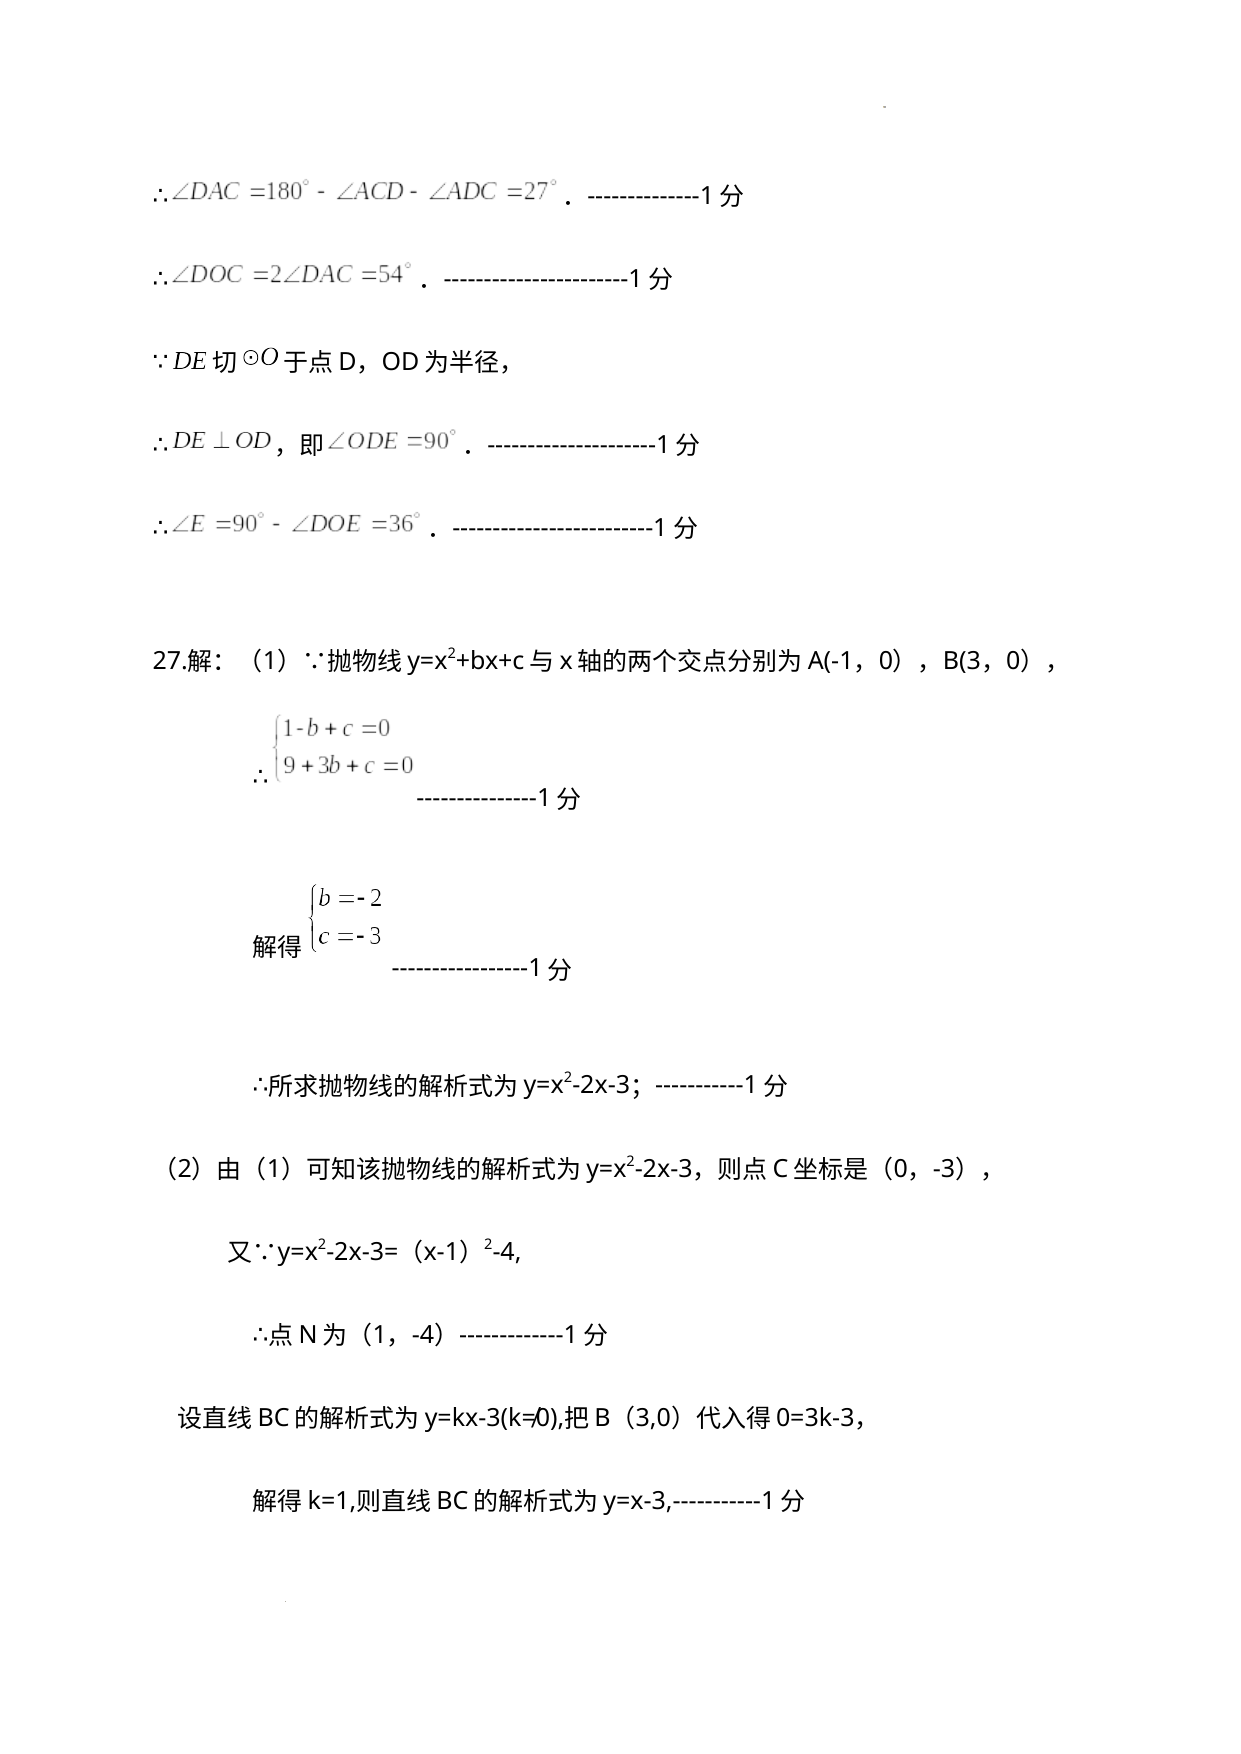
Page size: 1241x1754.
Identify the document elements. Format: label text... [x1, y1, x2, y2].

text ∴．-----------------------1分 [152, 245, 1088, 310]
list 又∵y=x2-2x-3=（x-1）2-4, [152, 1218, 1088, 1283]
text ∴．-------------------------1分 [152, 494, 1088, 559]
list ∴点N为（1，-4）-------------1分 [152, 1301, 1088, 1366]
text 27.解：（1）∵抛物线y=x2+bx+c与x轴的两个交点分别为A(-1，0），B(3，0）， [152, 627, 1088, 692]
text ∴---------------1分 [152, 710, 1088, 840]
text 解得 -----------------1分 [152, 881, 1088, 1011]
text ∵切于点D，OD为半径， [152, 328, 1088, 393]
list 设直线BC的解析式为y=kx-3(k≠0),把B（3,0）代入得0=3k-3， [152, 1384, 1088, 1449]
text ∴，即．---------------------1分 [152, 411, 1088, 476]
text ∴．--------------1分 [152, 162, 1088, 227]
list 解得k=1,则直线BC的解析式为y=x-3,-----------1分 [152, 1467, 1088, 1532]
text ∴所求抛物线的解析式为y=x2-2x-3；-----------1分 [152, 1052, 1088, 1117]
list （2）由（1）可知该抛物线的解析式为y=x2-2x-3，则点C坐标是（0，-3）， [152, 1135, 1088, 1200]
